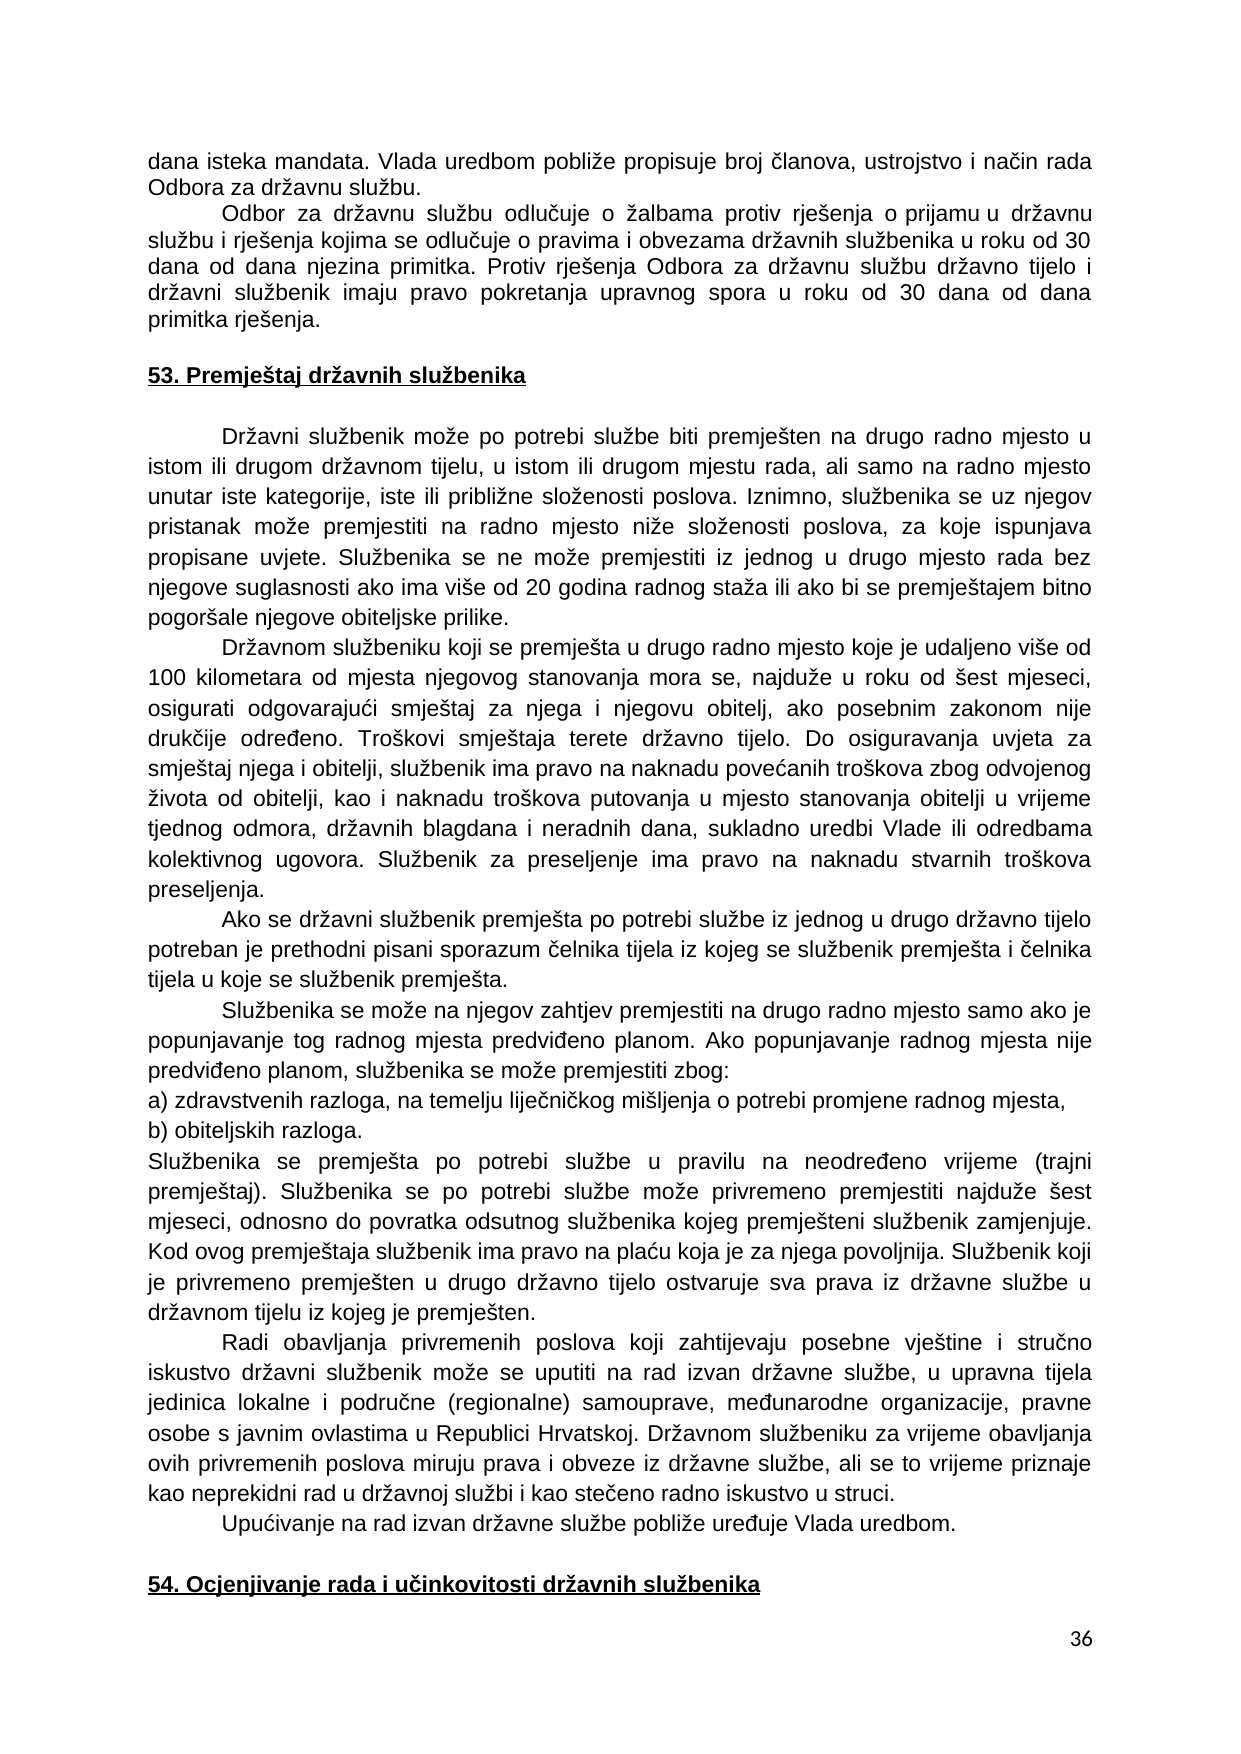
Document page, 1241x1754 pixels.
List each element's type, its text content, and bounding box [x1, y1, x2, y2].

text Državnom službeniku koji se premješta u drugo radno mjesto koje je udaljeno više od 100 kilometara od mjesta njegovog stanovanja mora se, najduže u roku od šest mjeseci, osigurati odgovarajući smještaj za njega i njegovu obitelj, ako posebnim zakonom nije drukčije određeno. Troškovi smještaja terete državno tijelo. Do osiguravanja uvjeta za smještaj njega i obitelji, službenik ima pravo na naknadu povećanih troškova zbog odvojenog života od obitelji, kao i naknadu troškova putovanja u mjesto stanovanja obitelji u vrijeme tjednog odmora, državnih blagdana i neradnih dana, sukladno uredbi Vlade ili odredbama kolektivnog ugovora. Službenik za preseljenje ima pravo na naknadu stvarnih troškova preseljenja. [148, 634, 1093, 902]
text 53. Premještaj državnih službenika [148, 362, 1093, 389]
text Službenika se premješta po potrebi službe u pravilu na neodređeno vrijeme (trajni premještaj). Službenika se po potrebi službe može privremeno premjestiti najduže šest mjeseci, odnosno do povratka odsutnog službenika kojeg premješteni službenik zamjenjuje. Kod ovog premještaja službenik ima pravo na plaću koja je za njega povoljnija. Službenik koji je privremeno premješten u drugo državno tijelo ostvaruje sva prava iz državne službe u državnom tijelu iz kojeg je premješten. [148, 1148, 1093, 1325]
text Državni službenik može po potrebi službe biti premješten na drugo radno mjesto u istom ili drugom državnom tijelu, u istom ili drugom mjestu rada, ali samo na radno mjesto unutar iste kategorije, iste ili približne složenosti poslova. Iznimno, službenika se uz njegov pristanak može premjestiti na radno mjesto niže složenosti poslova, za koje ispunjava propisane uvjete. Službenika se ne može premjestiti iz jednog u drugo mjesto rada bez njegove suglasnosti ako ima više od 20 godina radnog staža ili ako bi se premještajem bitno pogoršale njegove obiteljske prilike. [148, 423, 1093, 630]
text a) zdravstvenih razloga, na temelju liječničkog mišljenja o potrebi promjene radnog mjesta, [148, 1087, 1093, 1114]
text Službenika se može na njegov zahtjev premjestiti na drugo radno mjesto samo ako je popunjavanje tog radnog mjesta predviđeno planom. Ako popunjavanje radnog mjesta nije predviđeno planom, službenika se može premjestiti zbog: [148, 997, 1093, 1083]
text Upućivanje na rad izvan državne službe pobliže uređuje Vlada uredbom. [148, 1510, 1093, 1537]
text 54. Ocjenjivanje rada i učinkovitosti državnih službenika [148, 1571, 1093, 1597]
text Ako se državni službenik premješta po potrebi službe iz jednog u drugo državno tijelo potreban je prethodni pisani sporazum čelnika tijela iz kojeg se službenik premješta i čelnika tijela u koje se službenik premješta. [148, 906, 1093, 993]
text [148, 148, 1093, 200]
text b) obiteljskih razloga. [148, 1117, 1093, 1144]
text Odbor za državnu službu odlučuje o žalbama protiv rješenja o prijamu u državnu službu i rješenja kojima se odlučuje o pravima i obvezama državnih službenika u roku od 30 dana od dana njezina primitka. Protiv rješenja Odbora za državnu službu državno tijelo i državni službenik imaju pravo pokretanja upravnog spora u roku od 30 dana od dana primitka rješenja. [148, 200, 1093, 332]
text Radi obavljanja privremenih poslova koji zahtijevaju posebne vještine i stručno iskustvo državni službenik može se uputiti na rad izvan državne službe, u upravna tijela jedinica lokalne i područne (regionalne) samouprave, međunarodne organizacije, pravne osobe s javnim ovlastima u Republici Hrvatskoj. Državnom službeniku za vrijeme obavljanja ovih privremenih poslova miruju prava i obveze iz državne službe, ali se to vrijeme priznaje kao neprekidni rad u državnoj službi i kao stečeno radno iskustvo u struci. [148, 1329, 1093, 1506]
